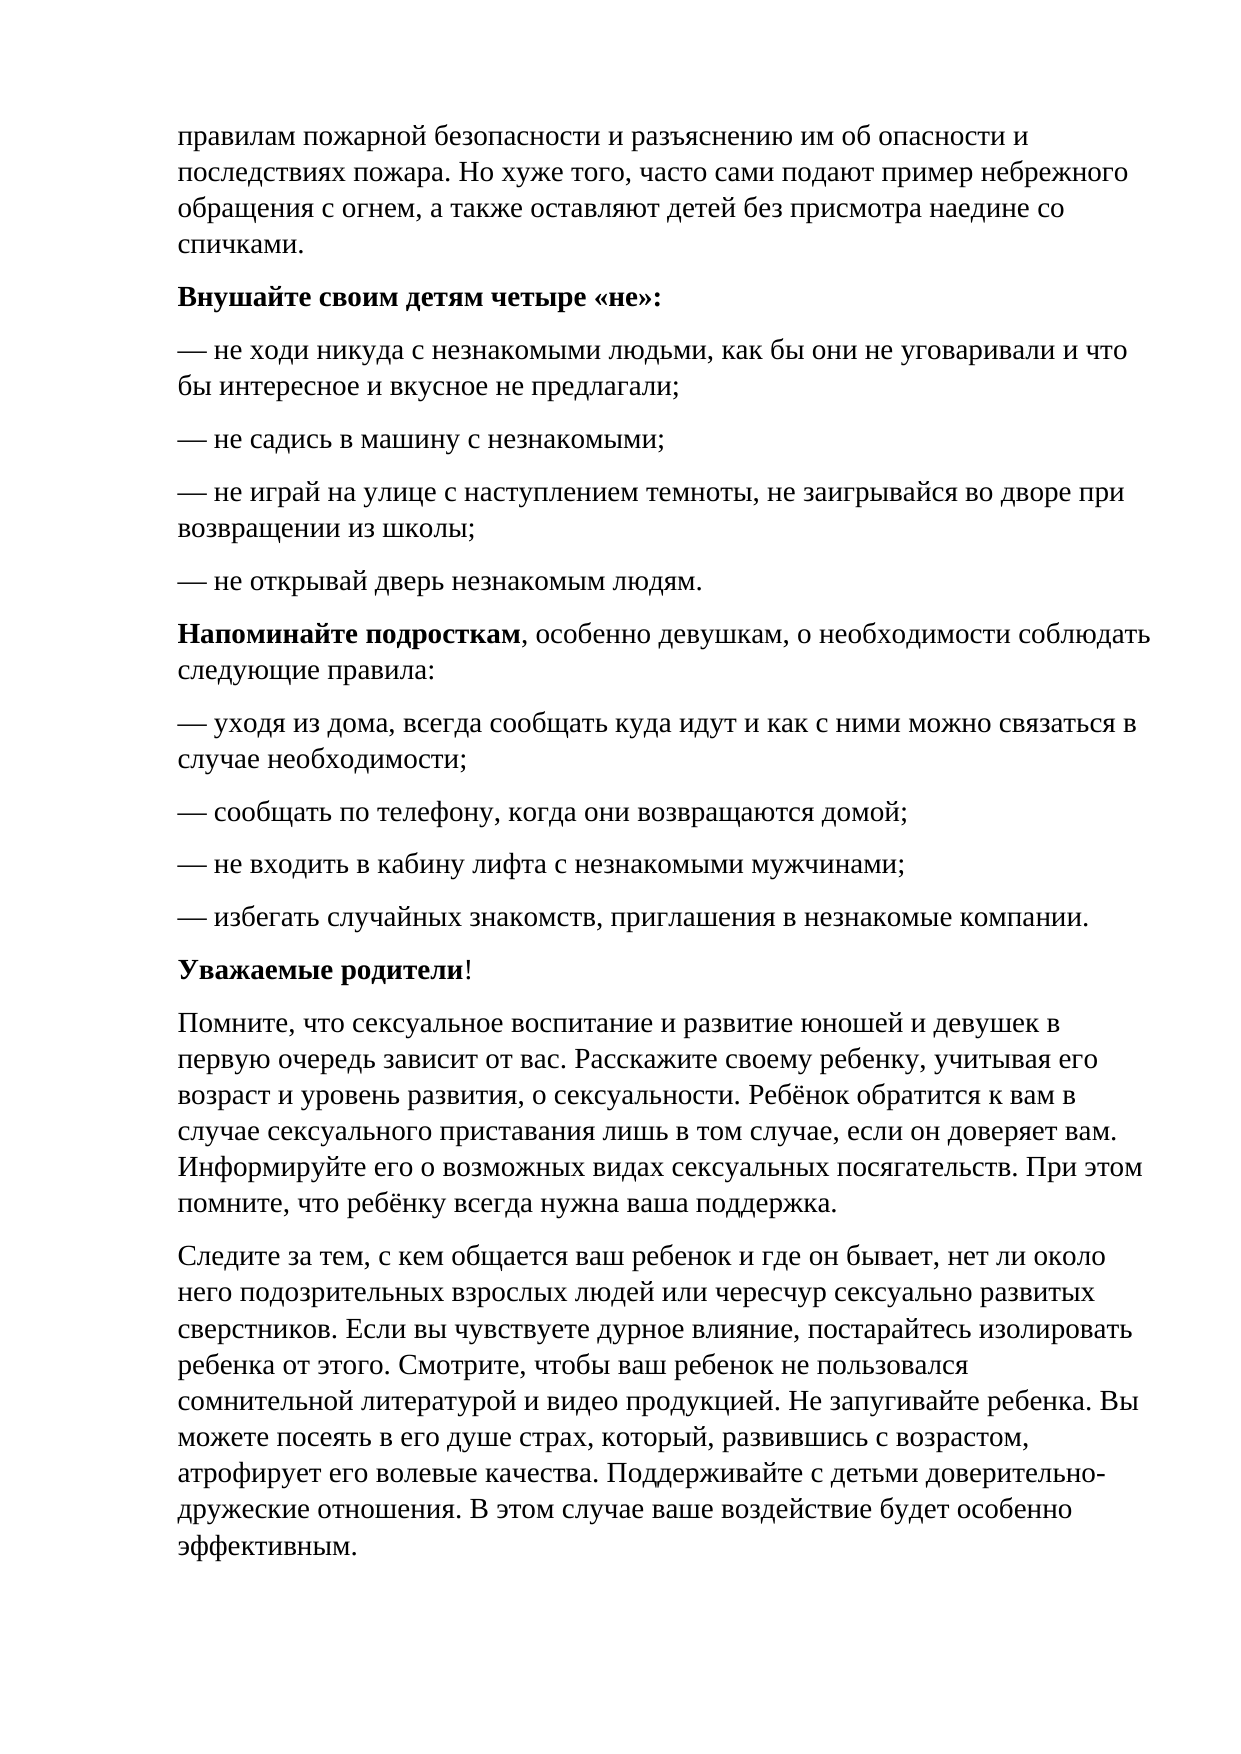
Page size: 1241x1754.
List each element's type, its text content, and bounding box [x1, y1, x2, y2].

text — сообщать по телефону, когда они возвращаются домой; [177, 794, 1152, 827]
text — избегать случайных знакомств, приглашения в незнакомые компании. [177, 899, 1152, 933]
text Напоминайте подросткам, особенно девушкам, о необходимости соблюдать следующие правила: [177, 616, 1152, 685]
text Внушайте своим детям четыре «не»: [177, 279, 1152, 313]
text Следите за тем, с кем общается ваш ребенок и где он бывает, нет ли около него подозрительных взрослых людей или чересчур сексуально развитых сверстников. Если вы чувствуете дурное влияние, постарайтесь изолировать ребенка от этого. Смотрите, чтобы ваш ребенок не пользовался сомнительной литературой и видео продукцией. Не запугивайте ребенка. Вы можете посеять в его душе страх, который, развившись с возрастом, атрофирует его волевые качества. Поддерживайте с детьми доверительно-дружеские отношения. В этом случае ваше воздействие будет особенно эффективным. [177, 1238, 1152, 1561]
text — уходя из дома, всегда сообщать куда идут и как с ними можно связаться в случае необходимости; [177, 705, 1152, 774]
text — не открывай дверь незнакомым людям. [177, 563, 1152, 596]
text Помните, что сексуальное воспитание и развитие юношей и девушек в первую очередь зависит от вас. Расскажите своему ребенку, учитывая его возраст и уровень развития, о сексуальности. Ребёнок обратится к вам в случае сексуального приставания лишь в том случае, если он доверяет вам. Информируйте его о возможных видах сексуальных посягательств. При этом помните, что ребёнку всегда нужна ваша поддержка. [177, 1005, 1152, 1219]
text — не играй на улице с наступлением темноты, не заигрывайся во дворе при возвращении из школы; [177, 474, 1152, 544]
text — не садись в машину с незнакомыми; [177, 421, 1152, 455]
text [177, 118, 1152, 260]
text — не ходи никуда с незнакомыми людьми, как бы они не уговаривали и что бы интересное и вкусное не предлагали; [177, 332, 1152, 402]
text Уважаемые родители! [177, 952, 1152, 986]
text — не входить в кабину лифта с незнакомыми мужчинами; [177, 846, 1152, 880]
